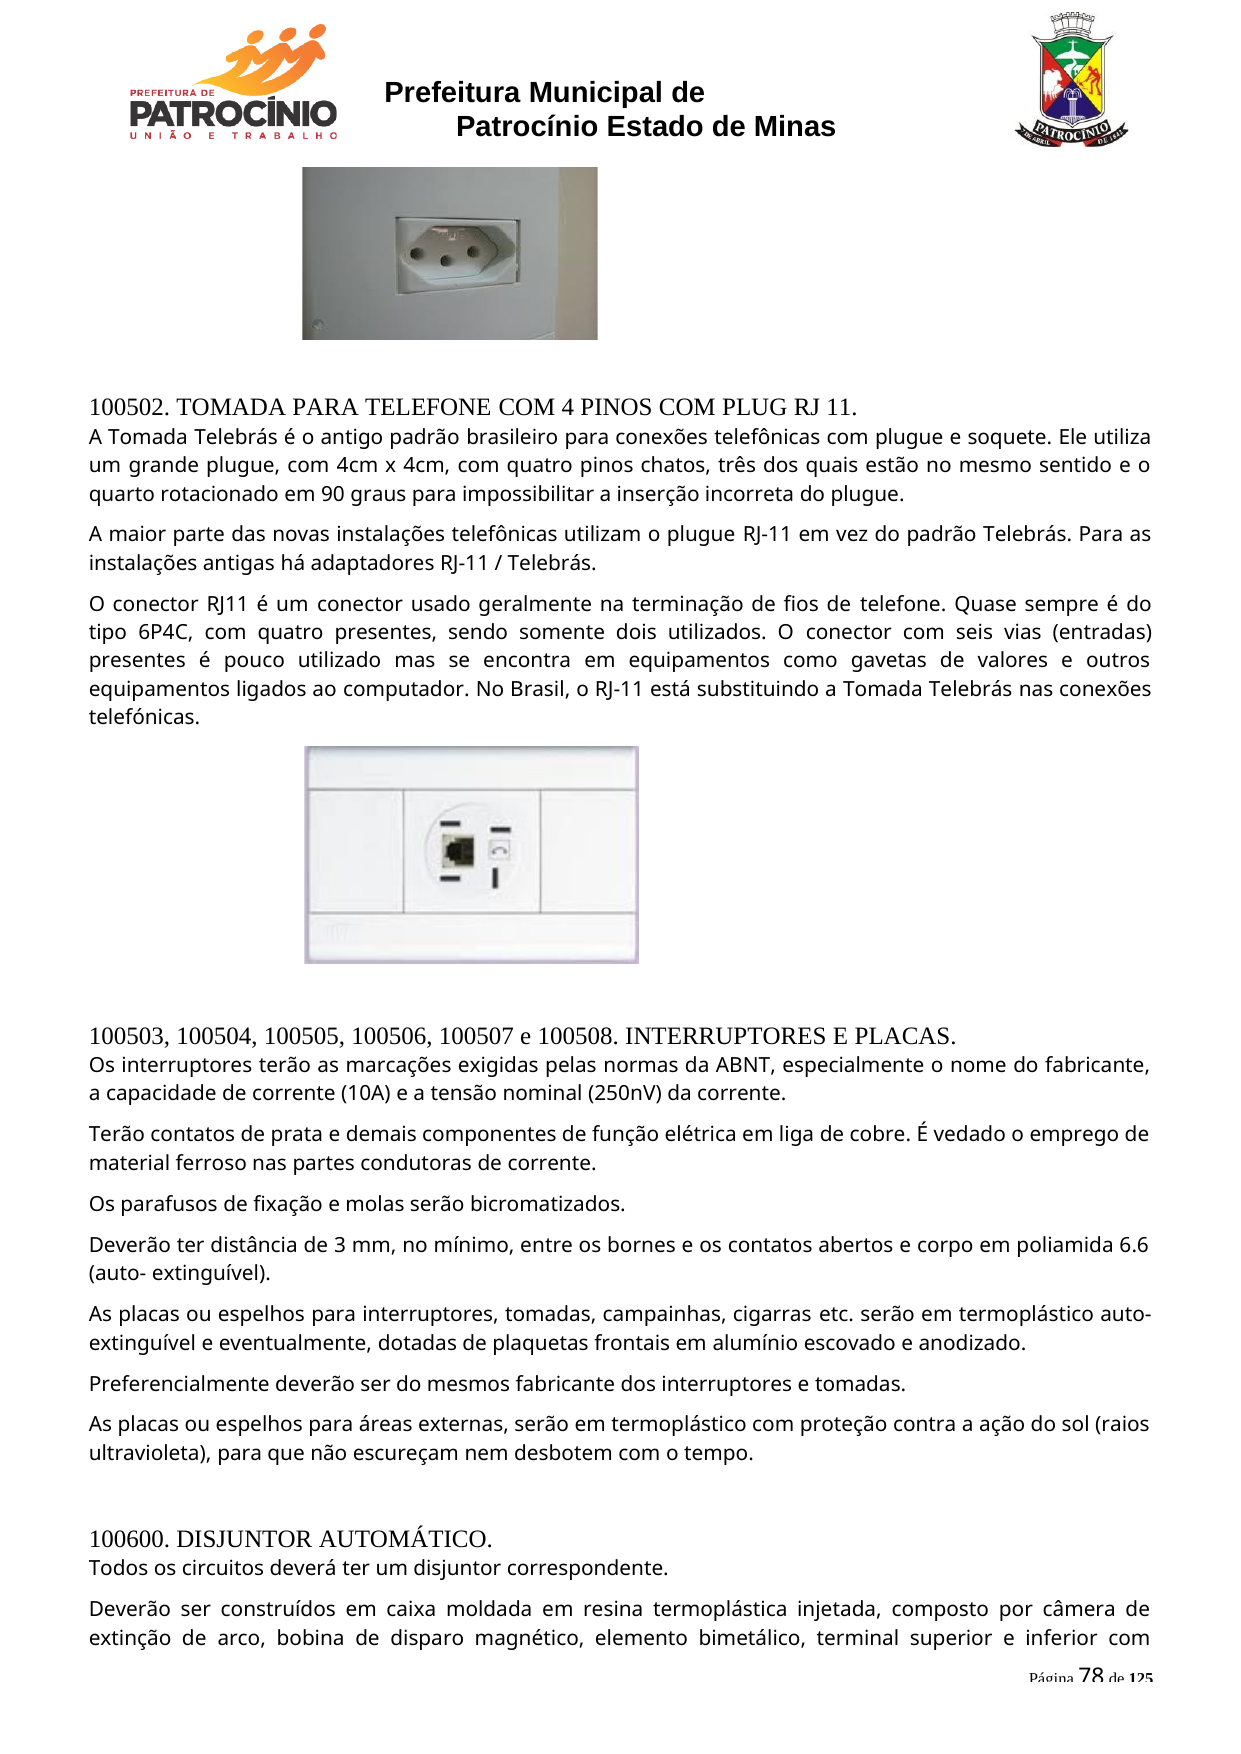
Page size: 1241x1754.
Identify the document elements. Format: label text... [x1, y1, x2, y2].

text Terão contatos de prata e demais componentes de função elétrica em liga de cobre. É vedado o emprego de material ferroso nas partes condutoras de corrente. [88, 1119, 1151, 1176]
picture [130, 24, 337, 139]
subtitle 100503, 100504, 100505, 100506, 100507 e 100508. INTERRUPTORES E PLACAS. [88, 1021, 1219, 1050]
text Os interruptores terão as marcações exigidas pelas normas da ABNT, especialmente o nome do fabricante, a capacidade de corrente (10A) e a tensão nominal (250nV) da corrente. [88, 1050, 1152, 1107]
text Os parafusos de fixação e molas serão bicromatizados. [88, 1189, 1219, 1217]
picture [302, 167, 598, 340]
subtitle 100600. DISJUNTOR AUTOMÁTICO. [88, 1524, 1219, 1553]
text Todos os circuitos deverá ter um disjuntor correspondente. [88, 1553, 1219, 1582]
text Deverão ter distância de 3 mm, no mínimo, entre os bornes e os contatos abertos e corpo em poliamida 6.6 (auto- extinguível). [88, 1230, 1152, 1287]
text As placas ou espelhos para interruptores, tomadas, campainhas, cigarras etc. serão em termoplástico auto- extinguível e eventualmente, dotadas de plaquetas frontais em alumínio escovado e anodizado. [88, 1299, 1152, 1356]
picture [1014, 12, 1129, 147]
text A Tomada Telebrás é o antigo padrão brasileiro para conexões telefônicas com plugue e soquete. Ele utiliza um grande plugue, com 4cm x 4cm, com quatro pinos chatos, três dos quais estão no mesmo sentido e o quarto rotacionado em 90 graus para impossibilitar a inserção incorreta do plugue. [88, 422, 1152, 507]
text A maior parte das novas instalações telefônicas utilizam o plugue RJ-11 em vez do padrão Telebrás. Para as instalações antigas há adaptadores RJ-11 / Telebrás. [88, 519, 1152, 576]
text O conector RJ11 é um conector usado geralmente na terminação de fios de telefone. Quase sempre é do tipo 6P4C, com quatro presentes, sendo somente dois utilizados. O conector com seis vias (entradas) presentes é pouco utilizado mas se encontra em equipamentos como gavetas de valores e outros equipamentos ligados ao computador. No Brasil, o RJ-11 está substituindo a Tomada Telebrás nas conexões telefónicas. [88, 589, 1152, 731]
picture [304, 746, 639, 964]
subtitle 100502. TOMADA PARA TELEFONE COM 4 PINOS COM PLUG RJ 11. [88, 392, 1219, 421]
text Preferencialmente deverão ser do mesmos fabricante dos interruptores e tomadas. [88, 1369, 1219, 1397]
text As placas ou espelhos para áreas externas, serão em termoplástico com proteção contra a ação do sol (raios ultravioleta), para que não escureçam nem desbotem com o tempo. [88, 1409, 1151, 1466]
